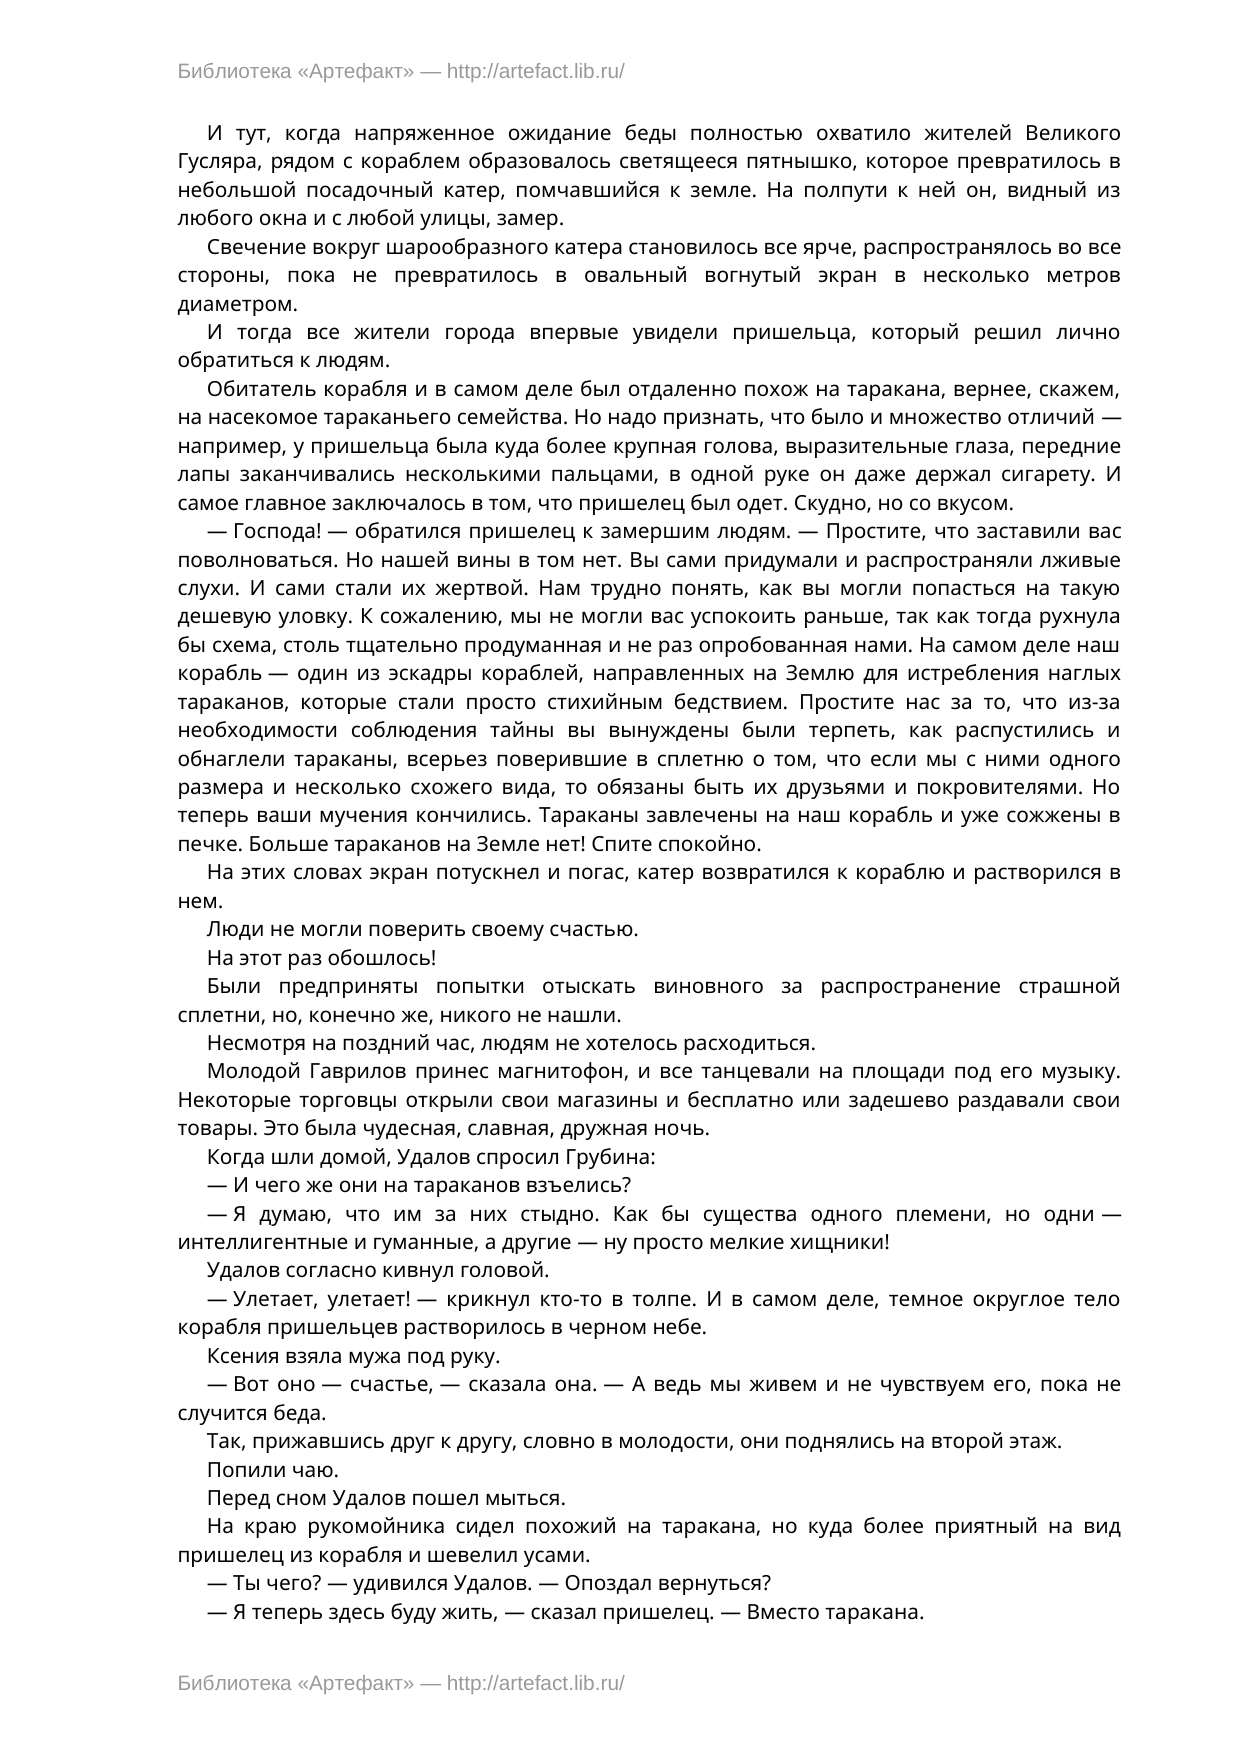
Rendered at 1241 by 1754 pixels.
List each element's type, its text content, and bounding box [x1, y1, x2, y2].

text Удалов согласно кивнул головой. [177, 1256, 1122, 1284]
text — Вот оно — счастье, — сказала она. — А ведь мы живем и не чувствуем его, пока не случится беда. [177, 1369, 1122, 1426]
text — Господа! — обратился пришелец к замершим людям. — Простите, что заставили вас поволноваться. Но нашей вины в том нет. Вы сами придумали и распространяли лживые слухи. И сами стали их жертвой. Нам трудно понять, как вы могли попасться на такую дешевую уловку. К сожалению, мы не могли вас успокоить раньше, так как тогда рухнула бы схема, столь тщательно продуманная и не раз опробованная нами. На самом деле наш корабль — один из эскадры кораблей, направленных на Землю для истребления наглых тараканов, которые стали просто стихийным бедствием. Простите нас за то, что из-за необходимости соблюдения тайны вы вынуждены были терпеть, как распустились и обнаглели тараканы, всерьез поверившие в сплетню о том, что если мы с ними одного размера и несколько схожего вида, то обязаны быть их друзьями и покровителями. Но теперь ваши мучения кончились. Тараканы завлечены на наш корабль и уже сожжены в печке. Больше тараканов на Земле нет! Спите спокойно. [177, 516, 1122, 857]
text Попили чаю. [177, 1455, 1122, 1483]
text Ксения взяла мужа под руку. [177, 1341, 1122, 1369]
text Несмотря на поздний час, людям не хотелось расходиться. [177, 1028, 1122, 1057]
text Перед сном Удалов пошел мыться. [177, 1483, 1122, 1512]
text На этот раз обошлось! [177, 943, 1122, 971]
text Так, прижавшись друг к другу, словно в молодости, они поднялись на второй этаж. [177, 1426, 1122, 1455]
text Люди не могли поверить своему счастью. [177, 914, 1122, 943]
text На краю рукомойника сидел похожий на таракана, но куда более приятный на вид пришелец из корабля и шевелил усами. [177, 1512, 1122, 1568]
text Обитатель корабля и в самом деле был отдаленно похож на таракана, вернее, скажем, на насекомое тараканьего семейства. Но надо признать, что было и множество отличий — например, у пришельца была куда более крупная голова, выразительные глаза, передние лапы заканчивались несколькими пальцами, в одной руке он даже держал сигарету. И самое главное заключалось в том, что пришелец был одет. Скудно, но со вкусом. [177, 374, 1122, 516]
text И тогда все жители города впервые увидели пришельца, который решил лично обратиться к людям. [177, 317, 1122, 374]
text — Я думаю, что им за них стыдно. Как бы существа одного племени, но одни — интеллигентные и гуманные, а другие — ну просто мелкие хищники! [177, 1199, 1122, 1256]
text Свечение вокруг шарообразного катера становилось все ярче, распространялось во все стороны, пока не превратилось в овальный вогнутый экран в несколько метров диаметром. [177, 232, 1122, 317]
text Молодой Гаврилов принес магнитофон, и все танцевали на площади под его музыку. Некоторые торговцы открыли свои магазины и бесплатно или задешево раздавали свои товары. Это была чудесная, славная, дружная ночь. [177, 1057, 1122, 1142]
text — Улетает, улетает! — крикнул кто-то в толпе. И в самом деле, темное округлое тело корабля пришельцев растворилось в черном небе. [177, 1284, 1122, 1341]
text Были предприняты попытки отыскать виновного за распространение страшной сплетни, но, конечно же, никого не нашли. [177, 971, 1122, 1028]
text На этих словах экран потускнел и погас, катер возвратился к кораблю и растворился в нем. [177, 857, 1122, 914]
text — Я теперь здесь буду жить, — сказал пришелец. — Вместо таракана. [177, 1597, 1122, 1625]
text — И чего же они на тараканов взъелись? [177, 1170, 1122, 1199]
text И тут, когда напряженное ожидание беды полностью охватило жителей Великого Гусляра, рядом с кораблем образовалось светящееся пятнышко, которое превратилось в небольшой посадочный катер, помчавшийся к земле. На полпути к ней он, видный из любого окна и с любой улицы, замер. [177, 118, 1122, 232]
text — Ты чего? — удивился Удалов. — Опоздал вернуться? [177, 1568, 1122, 1597]
text Когда шли домой, Удалов спросил Грубина: [177, 1142, 1122, 1170]
